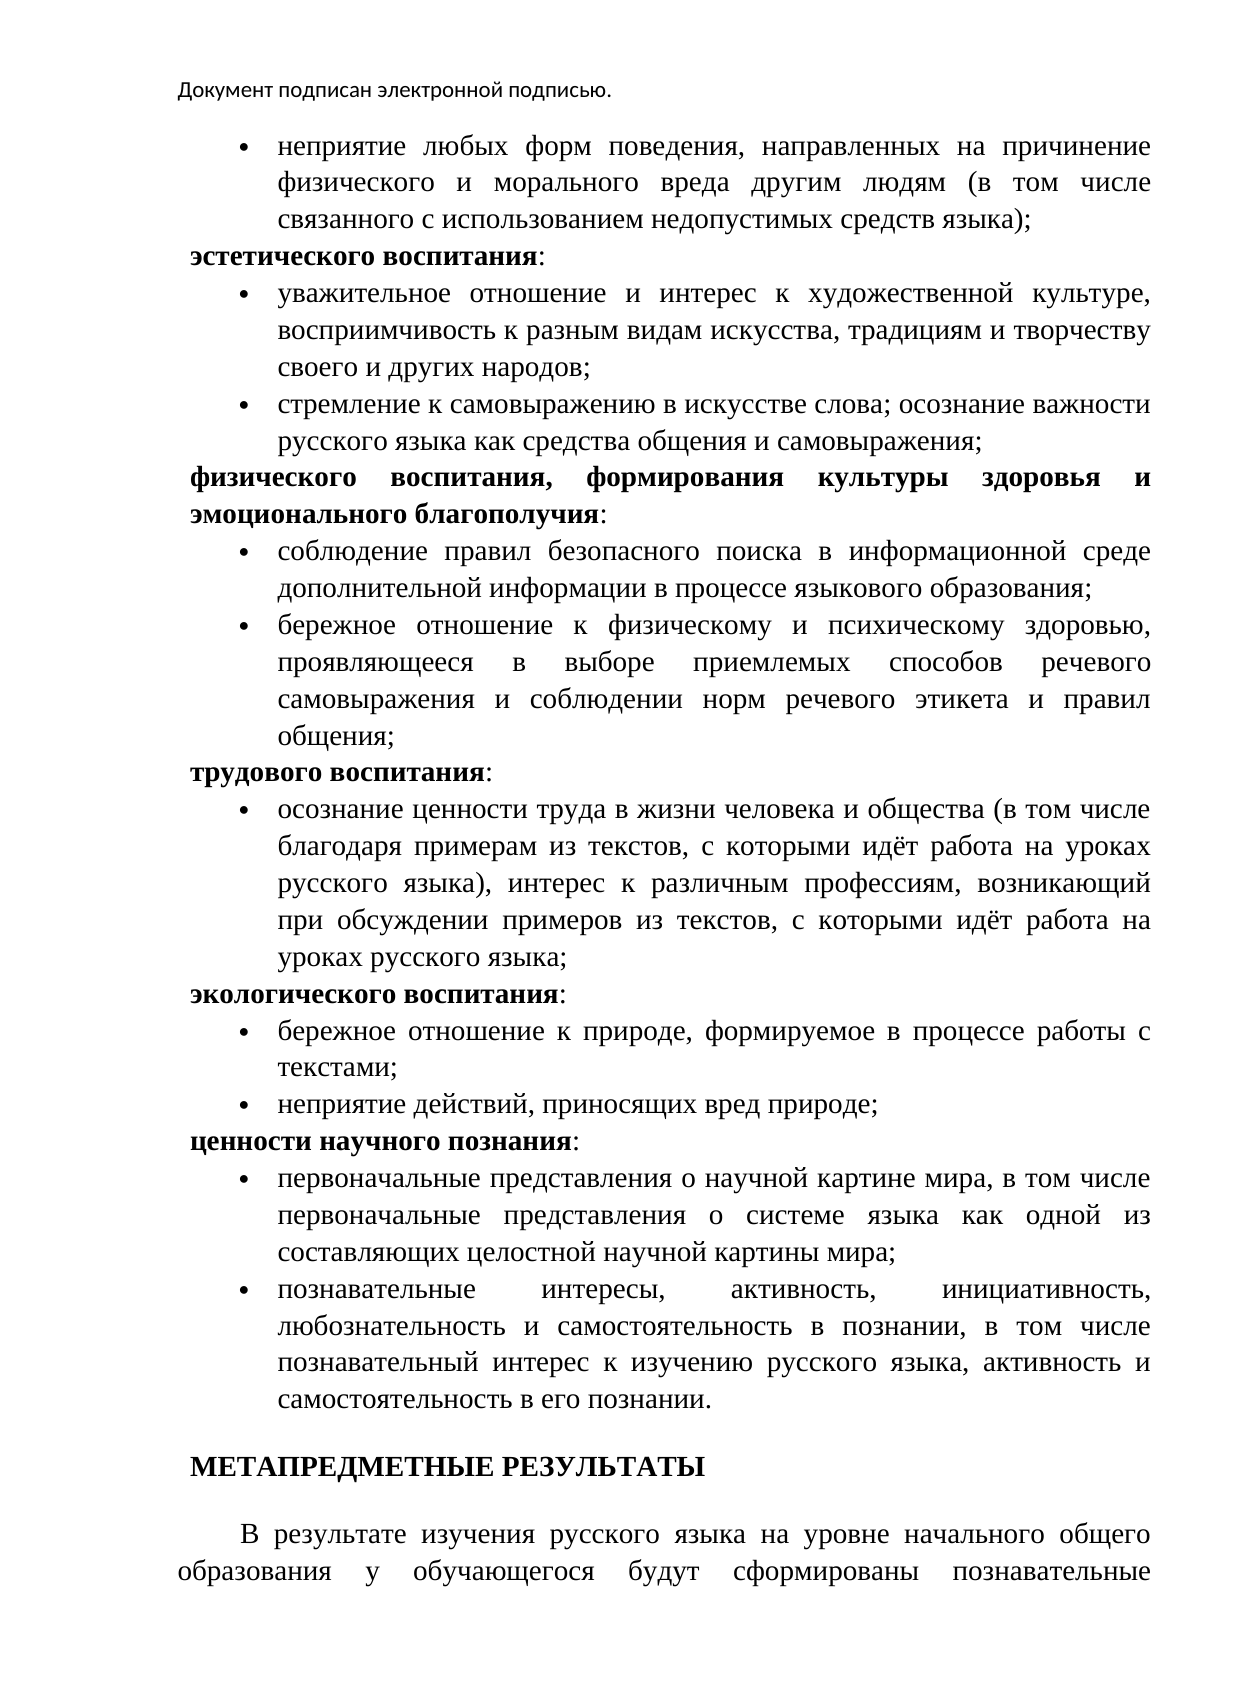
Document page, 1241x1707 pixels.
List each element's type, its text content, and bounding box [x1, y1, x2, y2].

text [177, 1517, 1152, 1587]
list первоначальные представления о научной картине мира, в том числе первоначальные представления о системе языка как одной из составляющих целостной научной картины мира; [240, 1160, 1152, 1267]
text МЕТАПРЕДМЕТНЫЕ РЕЗУЛЬТАТЫ [190, 1449, 1152, 1483]
list неприятие действий, приносящих вред природе; [240, 1086, 1152, 1120]
list познавательные интересы, активность, инициативность, любознательность и самостоятельность в познании, в том числе познавательный интерес к изучению русского языка, активность и самостоятельность в его познании. [240, 1271, 1152, 1415]
list соблюдение правил безопасного поиска в информационной среде дополнительной информации в процессе языкового образования; [240, 533, 1152, 604]
text эстетического воспитания: [190, 238, 1152, 272]
list осознание ценности труда в жизни человека и общества (в том числе благодаря примерам из текстов, с которыми идёт работа на уроках русского языка), интерес к различным профессиям, возникающий при обсуждении примеров из текстов, с которыми идёт работа на уроках русского языка; [240, 791, 1152, 972]
list бережное отношение к физическому и психическому здоровью, проявляющееся в выборе приемлемых способов речевого самовыражения и соблюдении норм речевого этикета и правил общения; [240, 607, 1152, 751]
text экологического воспитания: [190, 976, 1152, 1009]
text физического воспитания, формирования культуры здоровья и эмоционального благополучия: [190, 459, 1152, 530]
text ценности научного познания: [190, 1123, 1152, 1157]
list неприятие любых форм поведения, направленных на причинение физического и морального вреда другим людям (в том числе связанного с использованием недопустимых средств языка); [240, 128, 1152, 235]
list уважительное отношение и интерес к художественной культуре, восприимчивость к разным видам искусства, традициям и творчеству своего и других народов; [240, 275, 1152, 382]
list стремление к самовыражению в искусстве слова; осознание важности русского языка как средства общения и самовыражения; [240, 386, 1152, 456]
list бережное отношение к природе, формируемое в процессе работы с текстами; [240, 1013, 1152, 1083]
text трудового воспитания: [190, 754, 1152, 788]
